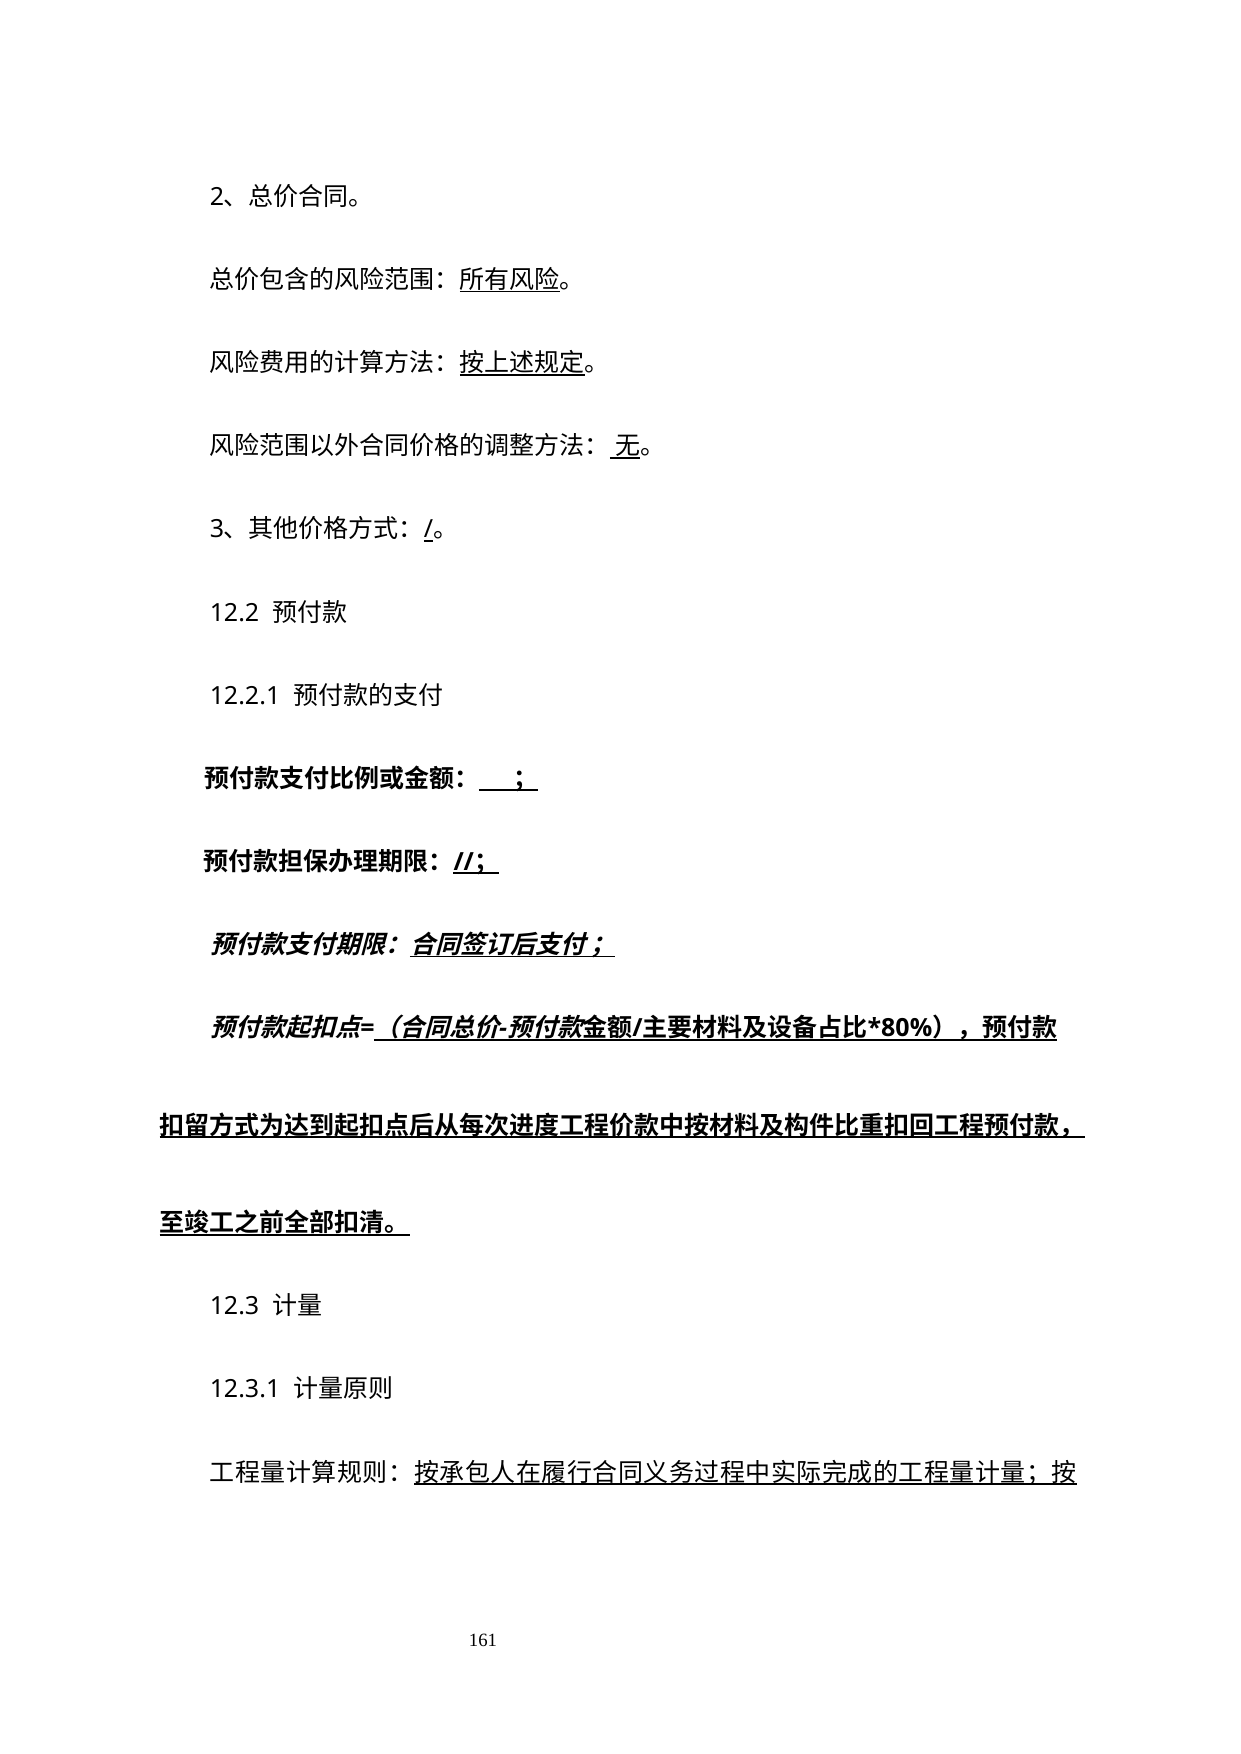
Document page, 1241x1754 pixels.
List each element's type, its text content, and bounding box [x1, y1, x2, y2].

text 总价包含的风险范围：所有风险。 [159, 245, 1078, 310]
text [159, 1438, 1078, 1503]
text 风险费用的计算方法：按上述规定。 [159, 328, 1078, 393]
text 预付款起扣点=（合同总价-预付款金额/主要材料及设备占比*80%），预付款扣留方式为达到起扣点后从每次进度工程价款中按材料及构件比重扣回工程预付款，至竣工之前全部扣清。 [159, 993, 1078, 1136]
text 预付款支付期限：合同签订后支付 ； [159, 910, 1078, 975]
text 预付款起扣点=（合同总价-预付款金额/主要材料及设备占比*80%），预付款扣留方式为达到起扣点后从每次进度工程价款中按材料及构件比重扣回工程预付款，至竣工之前全部扣清。 [159, 1137, 1078, 1253]
text 风险范围以外合同价格的调整方法： 无。 [159, 411, 1078, 476]
text 2、总价合同。 [159, 162, 1078, 227]
text 3、其他价格方式：/。 [159, 494, 1078, 559]
text 12.2.1 预付款的支付 [159, 661, 1078, 726]
text 12.3 计量 [159, 1271, 1078, 1336]
text 12.2 预付款 [159, 578, 1078, 643]
text 预付款担保办理期限：//； [203, 827, 1078, 892]
text 预付款支付比例或金额： ； [159, 744, 1078, 809]
text 12.3.1 计量原则 [159, 1354, 1078, 1419]
